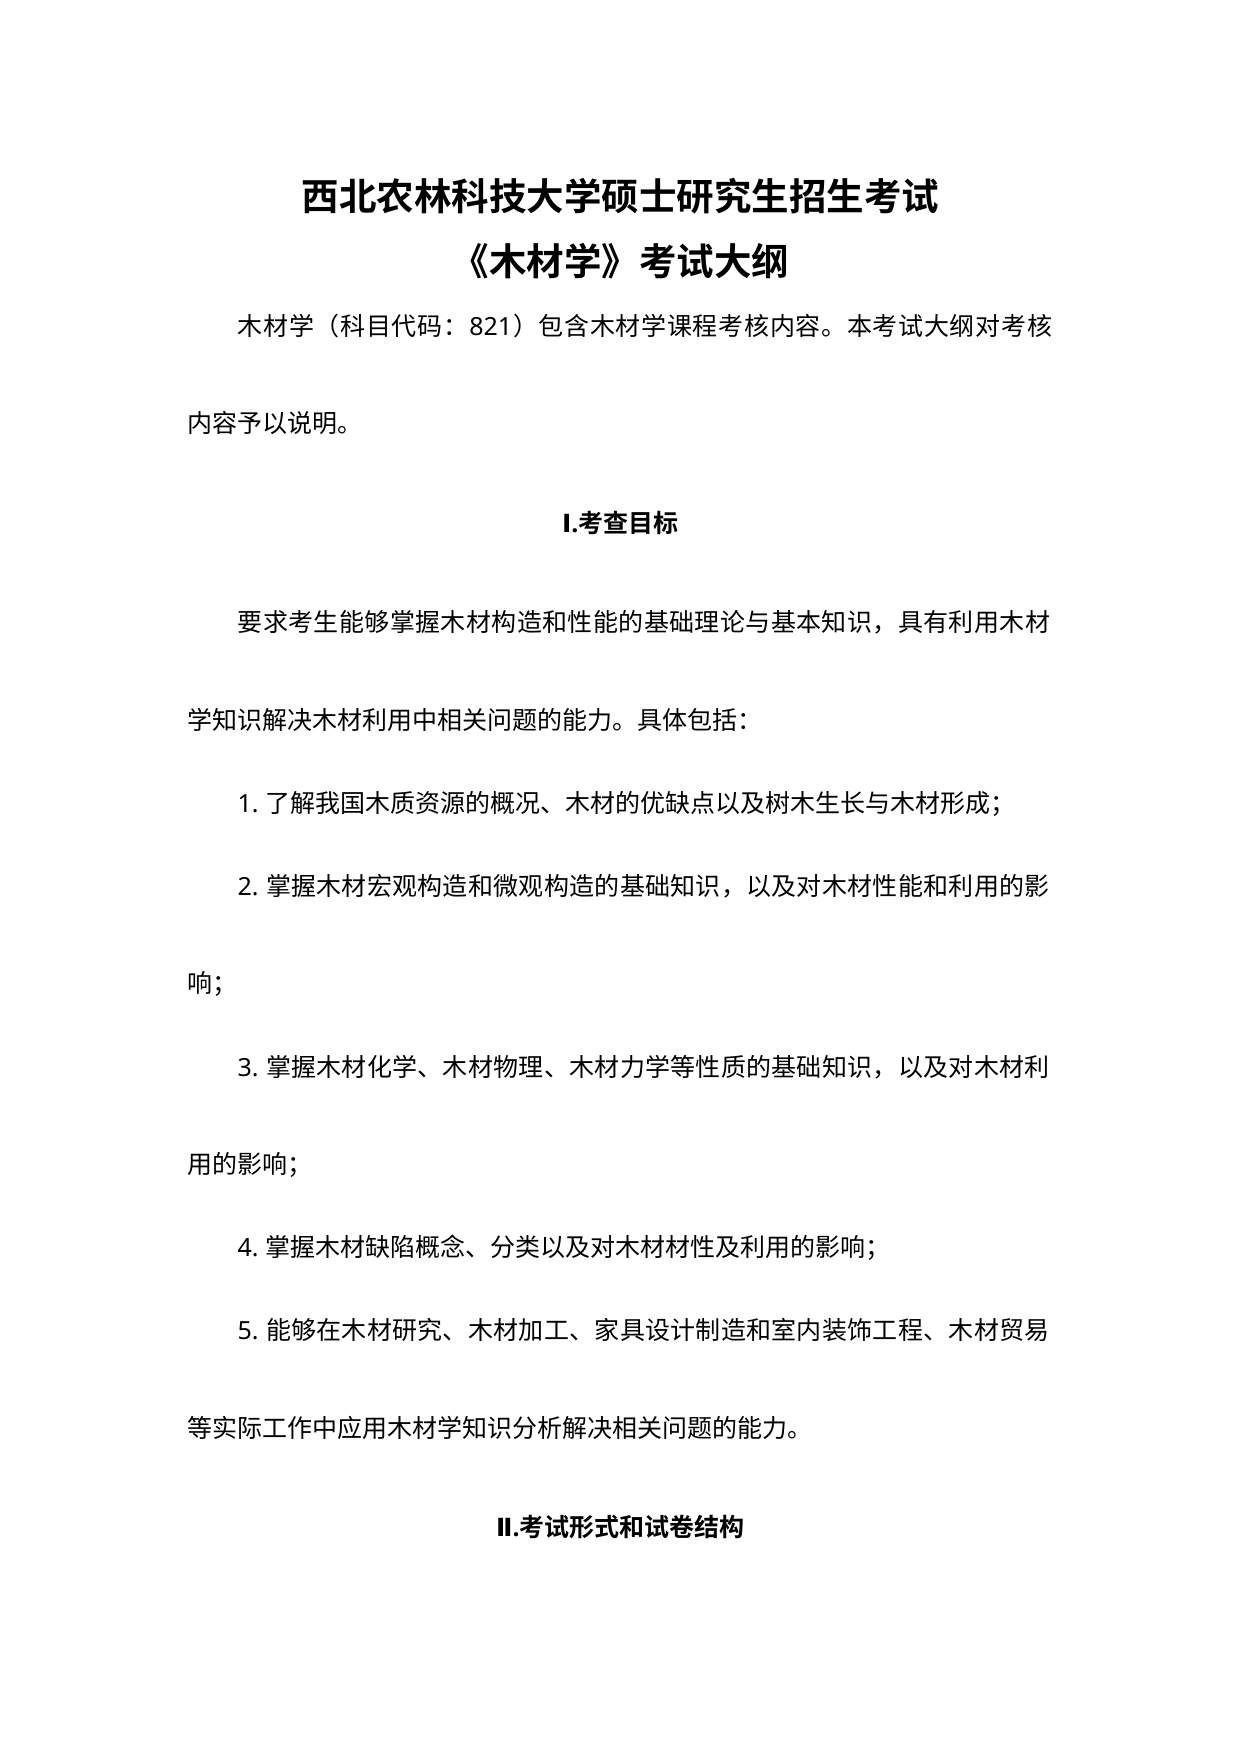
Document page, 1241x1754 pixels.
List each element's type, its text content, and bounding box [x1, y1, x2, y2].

text Ⅰ.考查目标 [187, 489, 1053, 554]
text 5. 能够在木材研究、木材加工、家具设计制造和室内装饰工程、木材贸易等实际工作中应用木材学知识分析解决相关问题的能力。 [187, 1296, 1053, 1459]
text 3. 掌握木材化学、木材物理、木材力学等性质的基础知识，以及对木材利用的影响； [187, 1033, 1053, 1195]
text 1. 了解我国木质资源的概况、木材的优缺点以及树木生长与木材形成； [187, 769, 1053, 834]
text 4. 掌握木材缺陷概念、分类以及对木材材性及利用的影响； [187, 1213, 1053, 1278]
text 2. 掌握木材宏观构造和微观构造的基础知识，以及对木材性能和利用的影响； [187, 852, 1053, 1014]
text 《木材学》考试大纲 [187, 227, 1053, 292]
text 木材学（科目代码：821）包含木材学课程考核内容。本考试大纲对考核内容予以说明。 [187, 292, 1053, 454]
text Ⅱ.考试形式和试卷结构 [187, 1493, 1053, 1558]
text 西北农林科技大学硕士研究生招生考试 [187, 162, 1053, 227]
text 要求考生能够掌握木材构造和性能的基础理论与基本知识，具有利用木材学知识解决木材利用中相关问题的能力。具体包括： [187, 588, 1053, 751]
